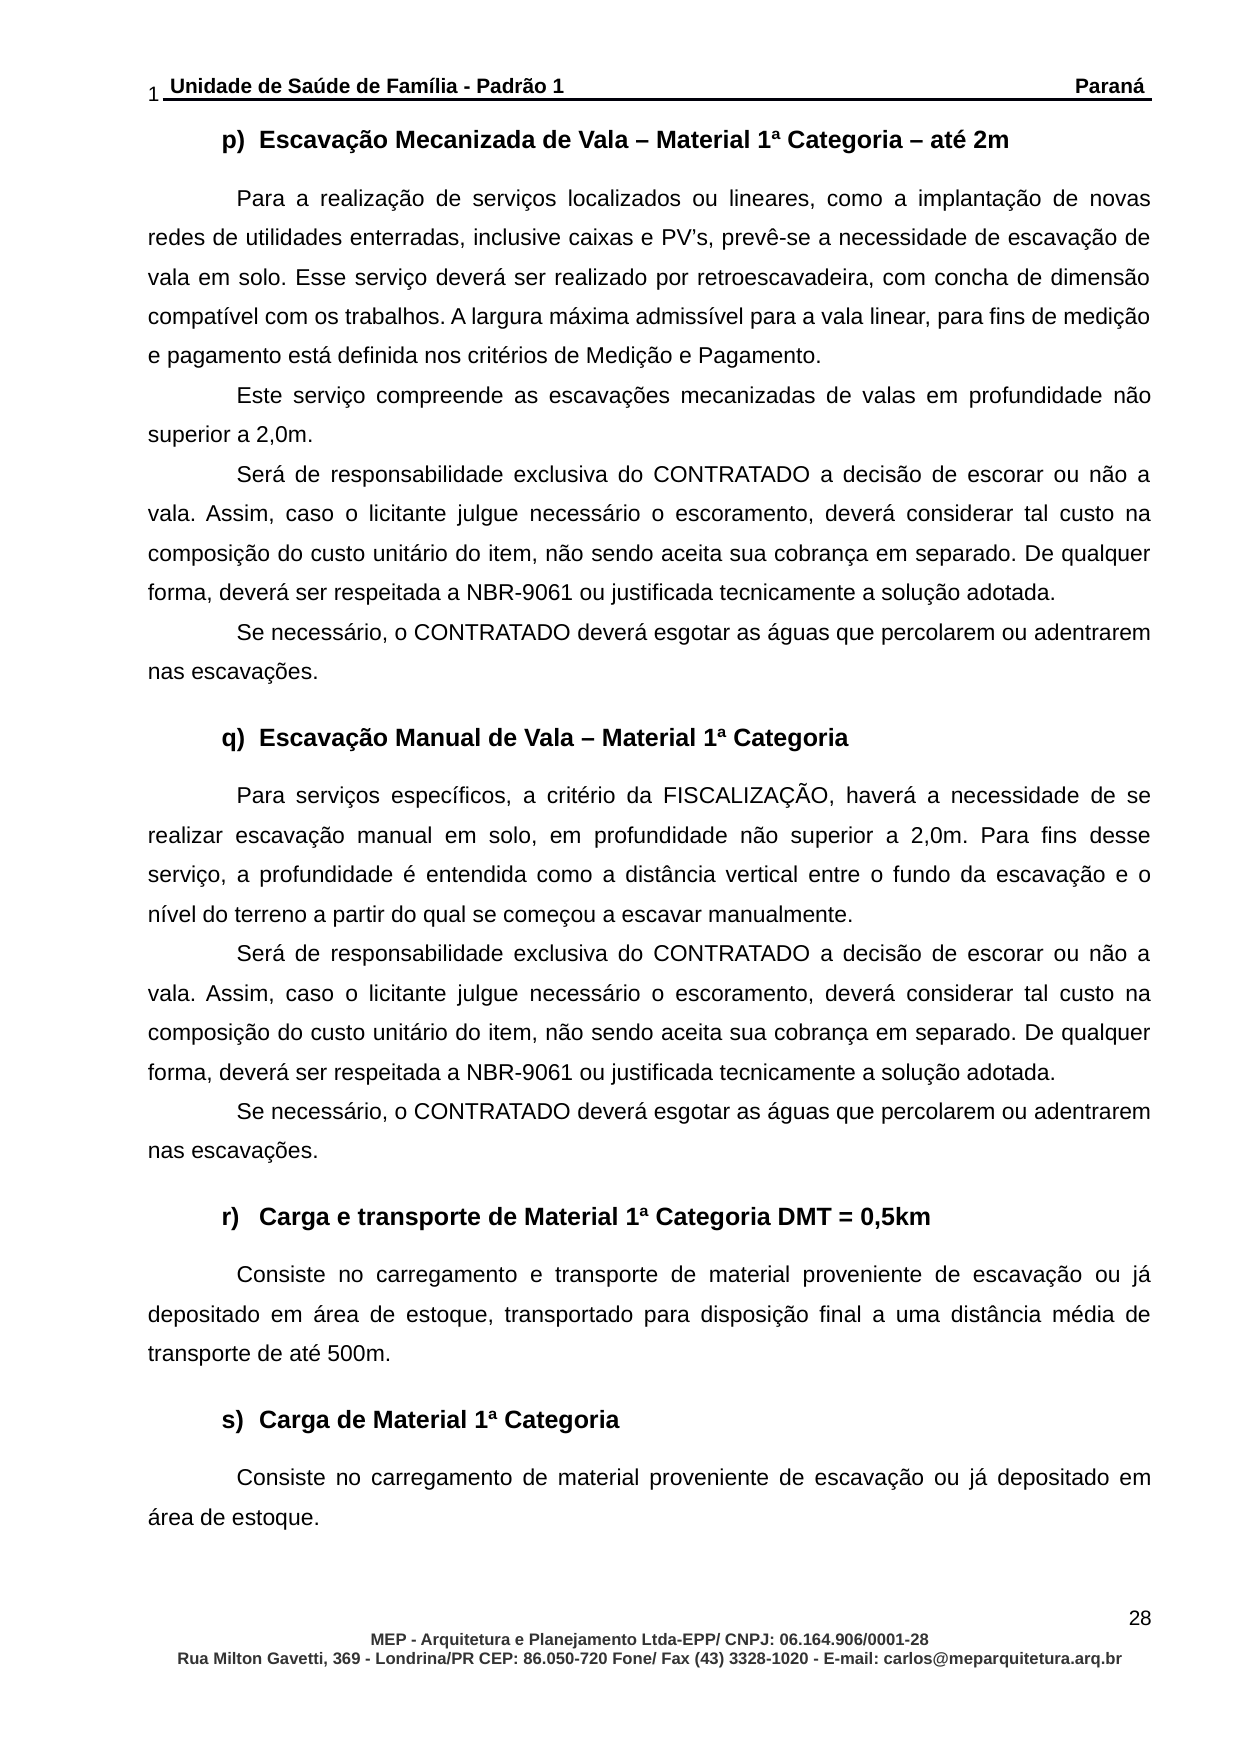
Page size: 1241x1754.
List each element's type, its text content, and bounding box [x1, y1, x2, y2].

list Carga de Material 1ª Categoria [221, 1405, 1152, 1434]
list Escavação Manual de Vala – Material 1ª Categoria [221, 723, 1152, 751]
text Este serviço compreende as escavações mecanizadas de valas em profundidade não superior a 2,0m. [148, 382, 1152, 448]
text Para serviços específicos, a critério da FISCALIZAÇÃO, haverá a necessidade de se realizar escavação manual em solo, em profundidade não superior a 2,0m. Para fins desse serviço, a profundidade é entendida como a distância vertical entre o fundo da escavação e o nível do terreno a partir do qual se começou a escavar manualmente. [148, 782, 1152, 927]
text Se necessário, o CONTRATADO deverá esgotar as águas que percolarem ou adentrarem nas escavações. [148, 1098, 1152, 1164]
text Será de responsabilidade exclusiva do CONTRATADO a decisão de escorar ou não a vala. Assim, caso o licitante julgue necessário o escoramento, deverá considerar tal custo na composição do custo unitário do item, não sendo aceita sua cobrança em separado. De qualquer forma, deverá ser respeitada a NBR-9061 ou justificada tecnicamente a solução adotada. [148, 461, 1152, 606]
list Escavação Mecanizada de Vala – Material 1ª Categoria – até 2m [221, 125, 1152, 154]
text Será de responsabilidade exclusiva do CONTRATADO a decisão de escorar ou não a vala. Assim, caso o licitante julgue necessário o escoramento, deverá considerar tal custo na composição do custo unitário do item, não sendo aceita sua cobrança em separado. De qualquer forma, deverá ser respeitada a NBR-9061 ou justificada tecnicamente a solução adotada. [148, 940, 1152, 1085]
text Consiste no carregamento de material proveniente de escavação ou já depositado em área de estoque. [148, 1464, 1152, 1530]
list Carga e transporte de Material 1ª Categoria DMT = 0,5km [221, 1202, 1152, 1231]
text Consiste no carregamento e transporte de material proveniente de escavação ou já depositado em área de estoque, transportado para disposição final a uma distância média de transporte de até 500m. [148, 1261, 1152, 1367]
text Para a realização de serviços localizados ou lineares, como a implantação de novas redes de utilidades enterradas, inclusive caixas e PV’s, prevê-se a necessidade de escavação de vala em solo. Esse serviço deverá ser realizado por retroescavadeira, com concha de dimensão compatível com os trabalhos. A largura máxima admissível para a vala linear, para fins de medição e pagamento está definida nos critérios de Medição e Pagamento. [148, 184, 1152, 369]
text Se necessário, o CONTRATADO deverá esgotar as águas que percolarem ou adentrarem nas escavações. [148, 619, 1152, 684]
